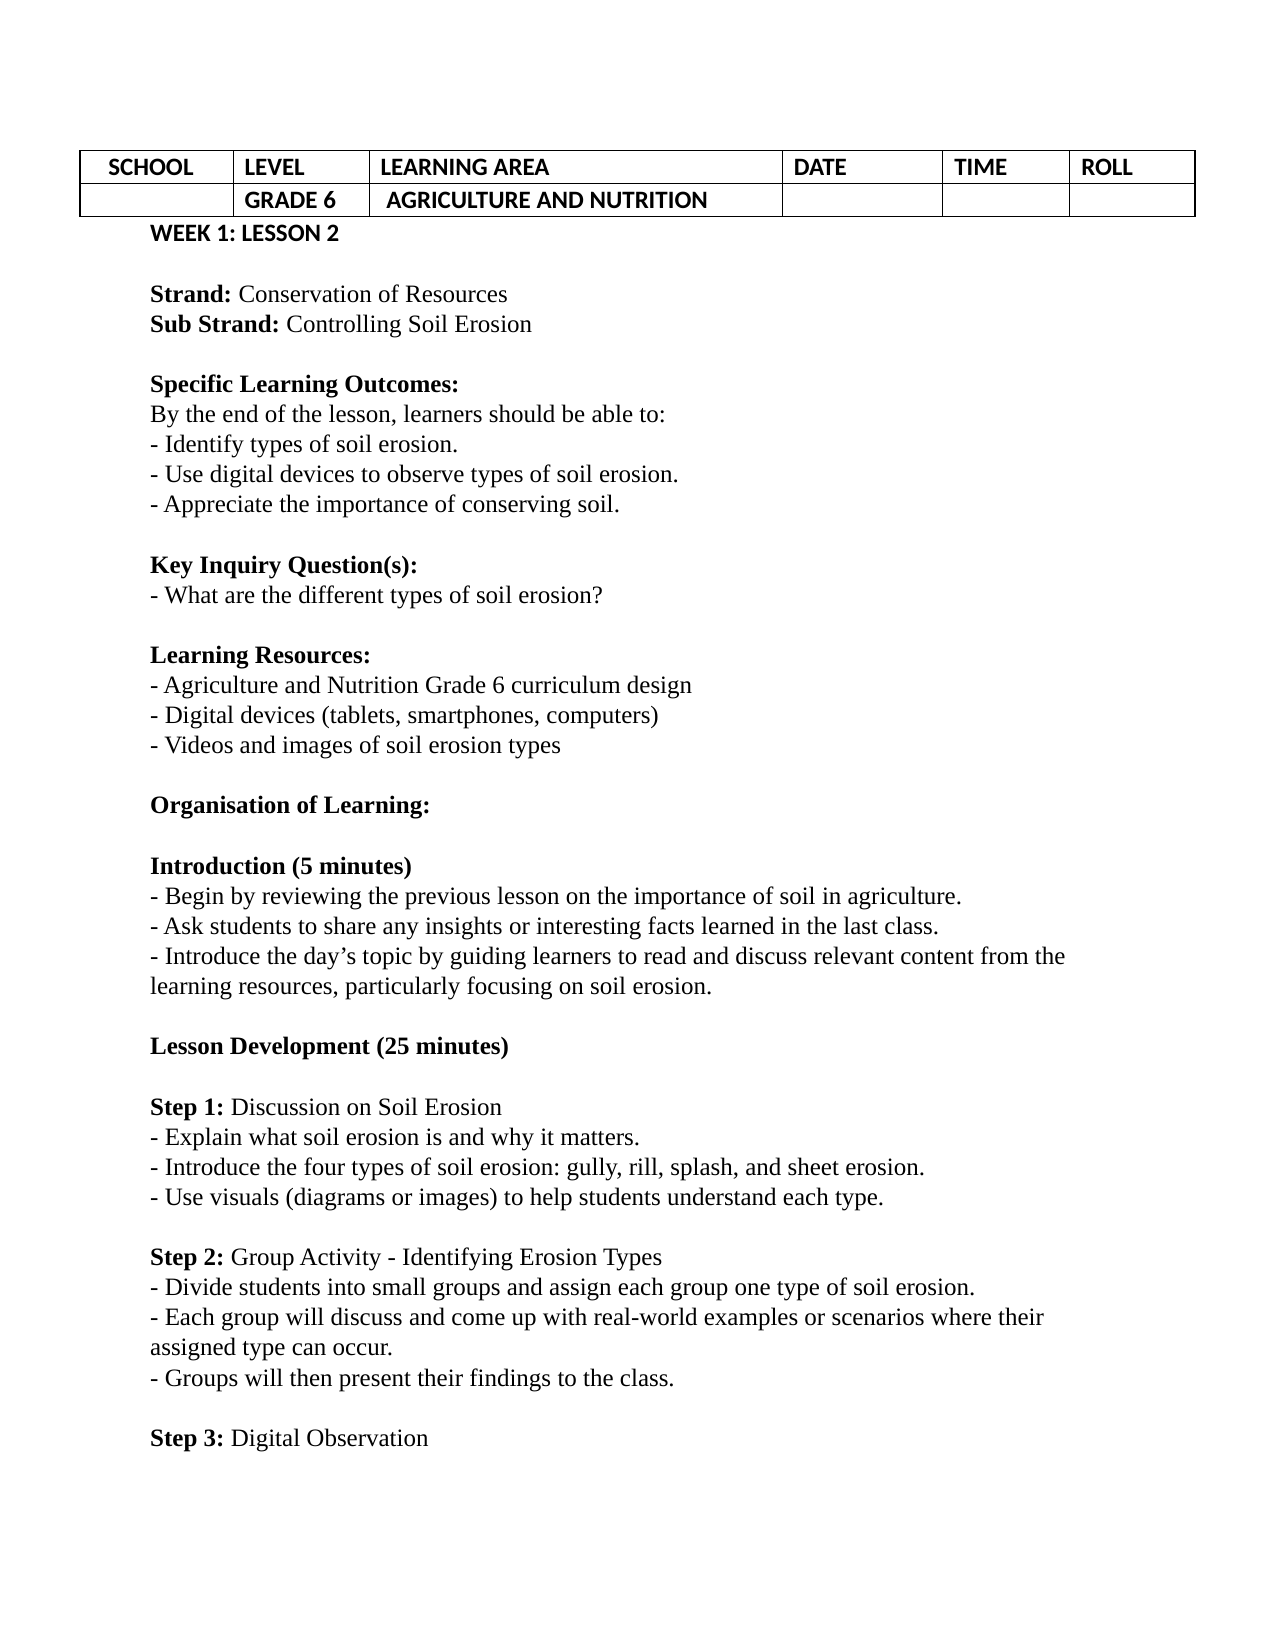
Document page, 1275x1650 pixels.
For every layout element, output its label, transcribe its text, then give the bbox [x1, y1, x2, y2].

text Step 3: Digital Observation [150, 1423, 1125, 1452]
text Strand: Conservation of Resources [150, 279, 1125, 308]
table_cell GRADE 6 [234, 184, 369, 216]
text - Explain what soil erosion is and why it matters. [150, 1122, 1125, 1151]
table_header SCHOOL [81, 151, 233, 183]
text - What are the different types of soil erosion? [150, 580, 1125, 609]
text Step 2: Group Activity - Identifying Erosion Types [150, 1242, 1125, 1271]
table_header DATE [783, 151, 942, 183]
text - Videos and images of soil erosion types [150, 730, 1125, 759]
table_cell [1070, 184, 1194, 216]
text Sub Strand: Controlling Soil Erosion [150, 309, 1125, 338]
text Specific Learning Outcomes: [150, 369, 1125, 398]
table_header LEARNING AREA [370, 151, 782, 183]
table_cell [783, 184, 942, 216]
text - Use digital devices to observe types of soil erosion. [150, 459, 1125, 488]
text Organisation of Learning: [150, 791, 1125, 819]
text Key Inquiry Question(s): [150, 550, 1125, 578]
table_header ROLL [1070, 151, 1194, 183]
table_cell [81, 184, 233, 216]
text Introduction (5 minutes) [150, 851, 1125, 879]
text - Agriculture and Nutrition Grade 6 curriculum design [150, 670, 1125, 699]
table_header LEVEL [234, 151, 369, 183]
text - Ask students to share any insights or interesting facts learned in the last class. [150, 911, 1125, 940]
text Step 1: Discussion on Soil Erosion [150, 1092, 1125, 1120]
text Lesson Development (25 minutes) [150, 1031, 1125, 1060]
text - Introduce the four types of soil erosion: gully, rill, splash, and sheet erosion. [150, 1152, 1125, 1181]
text WEEK 1: LESSON 2 [150, 217, 1125, 247]
text - Digital devices (tablets, smartphones, computers) [150, 700, 1125, 729]
text - Each group will discuss and come up with real-world examples or scenarios where their assigned type can occur. [150, 1302, 1125, 1361]
text - Begin by reviewing the previous lesson on the importance of soil in agriculture. [150, 881, 1125, 910]
text - Use visuals (diagrams or images) to help students understand each type. [150, 1182, 1125, 1211]
text - Groups will then present their findings to the class. [150, 1363, 1125, 1391]
text By the end of the lesson, learners should be able to: [150, 399, 1125, 428]
text - Appreciate the importance of conserving soil. [150, 489, 1125, 518]
text - Identify types of soil erosion. [150, 429, 1125, 458]
text - Introduce the day’s topic by guiding learners to read and discuss relevant content from the learning resources, particularly focusing on soil erosion. [150, 941, 1125, 1000]
text Learning Resources: [150, 640, 1125, 669]
table_cell [943, 184, 1069, 216]
table_header TIME [943, 151, 1069, 183]
text - Divide students into small groups and assign each group one type of soil erosion. [150, 1272, 1125, 1301]
table_cell AGRICULTURE AND NUTRITION [370, 184, 782, 216]
